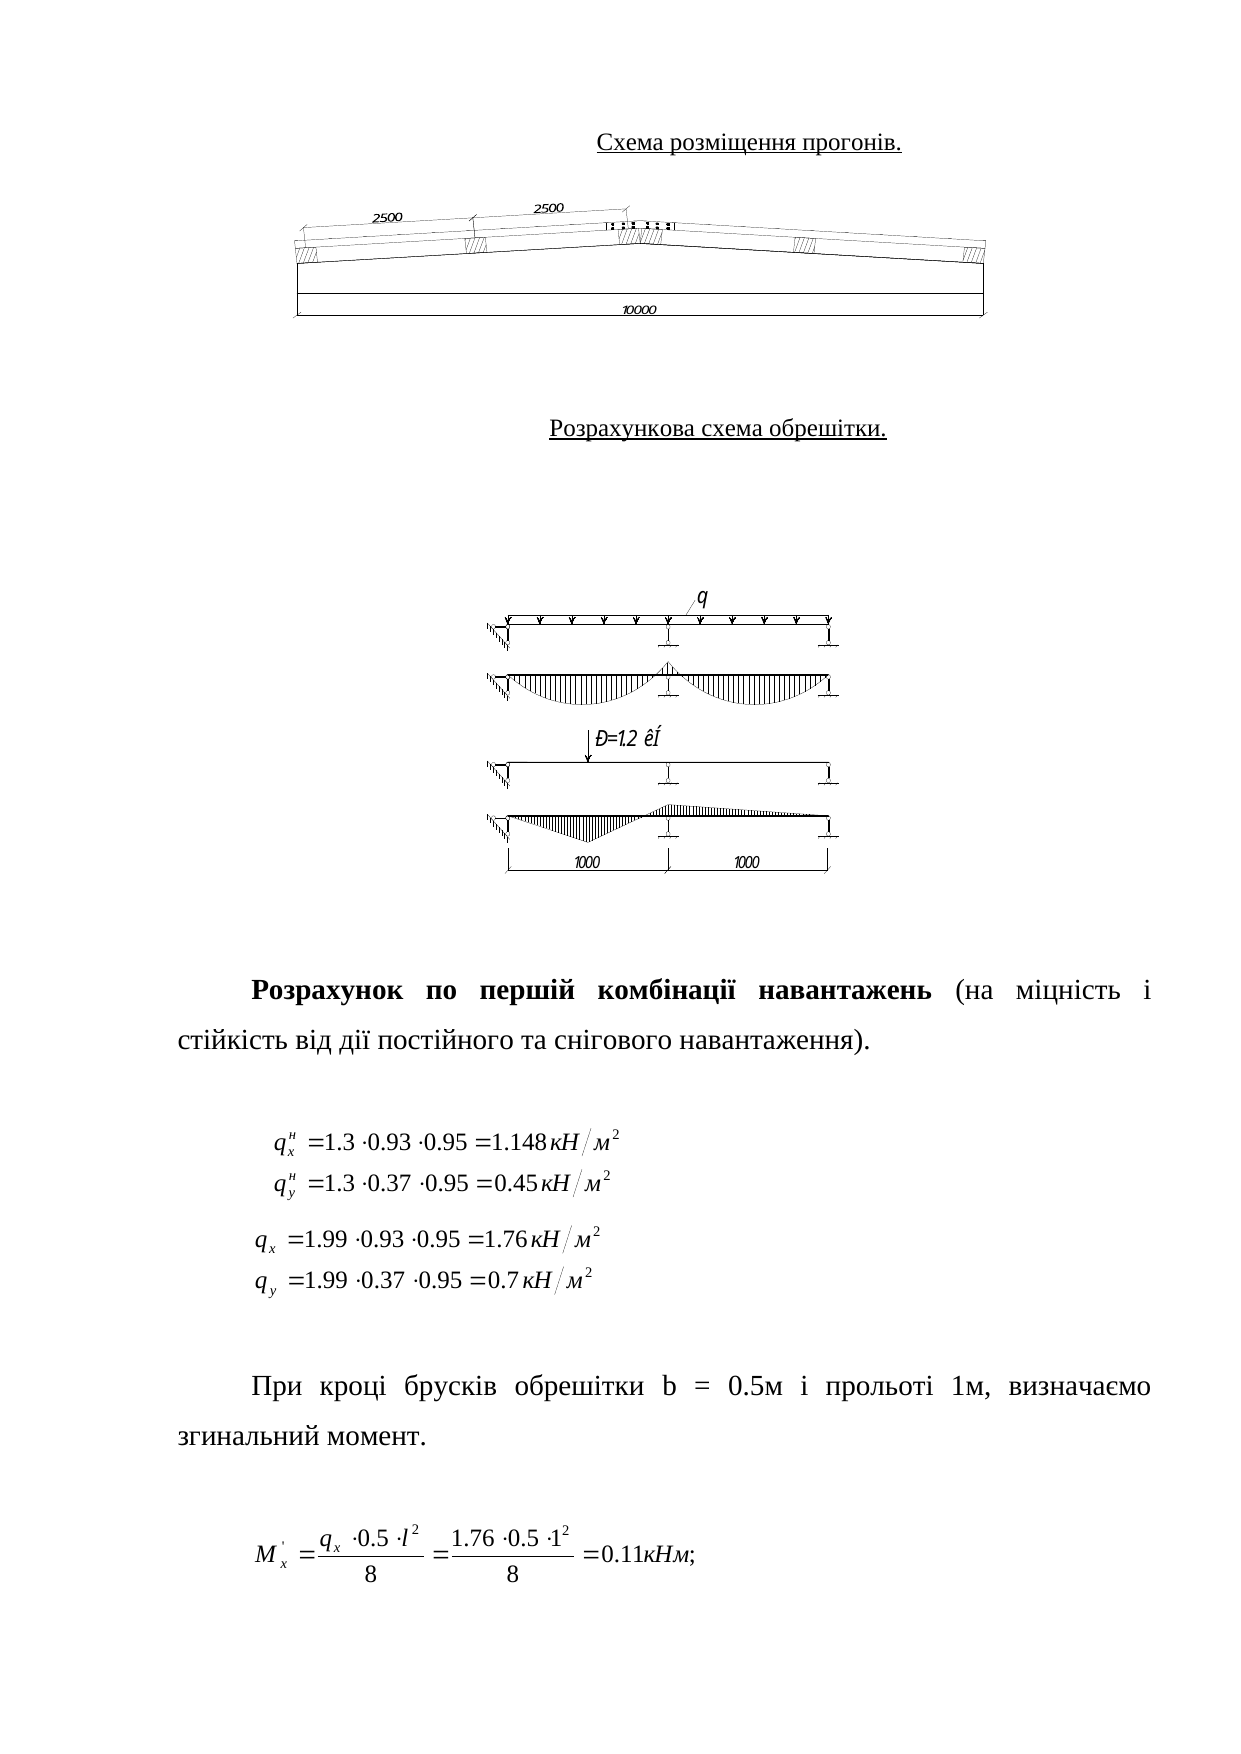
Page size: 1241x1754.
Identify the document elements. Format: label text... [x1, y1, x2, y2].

text Розрахунок по першій комбінації навантажень (на міцність і стійкість від дії постійного та снігового навантаження). [177, 972, 1152, 1056]
text При кроці брусків обрешітки b = 0.5м і прольоті 1м, визначаємо згинальний момент. [177, 1368, 1152, 1452]
